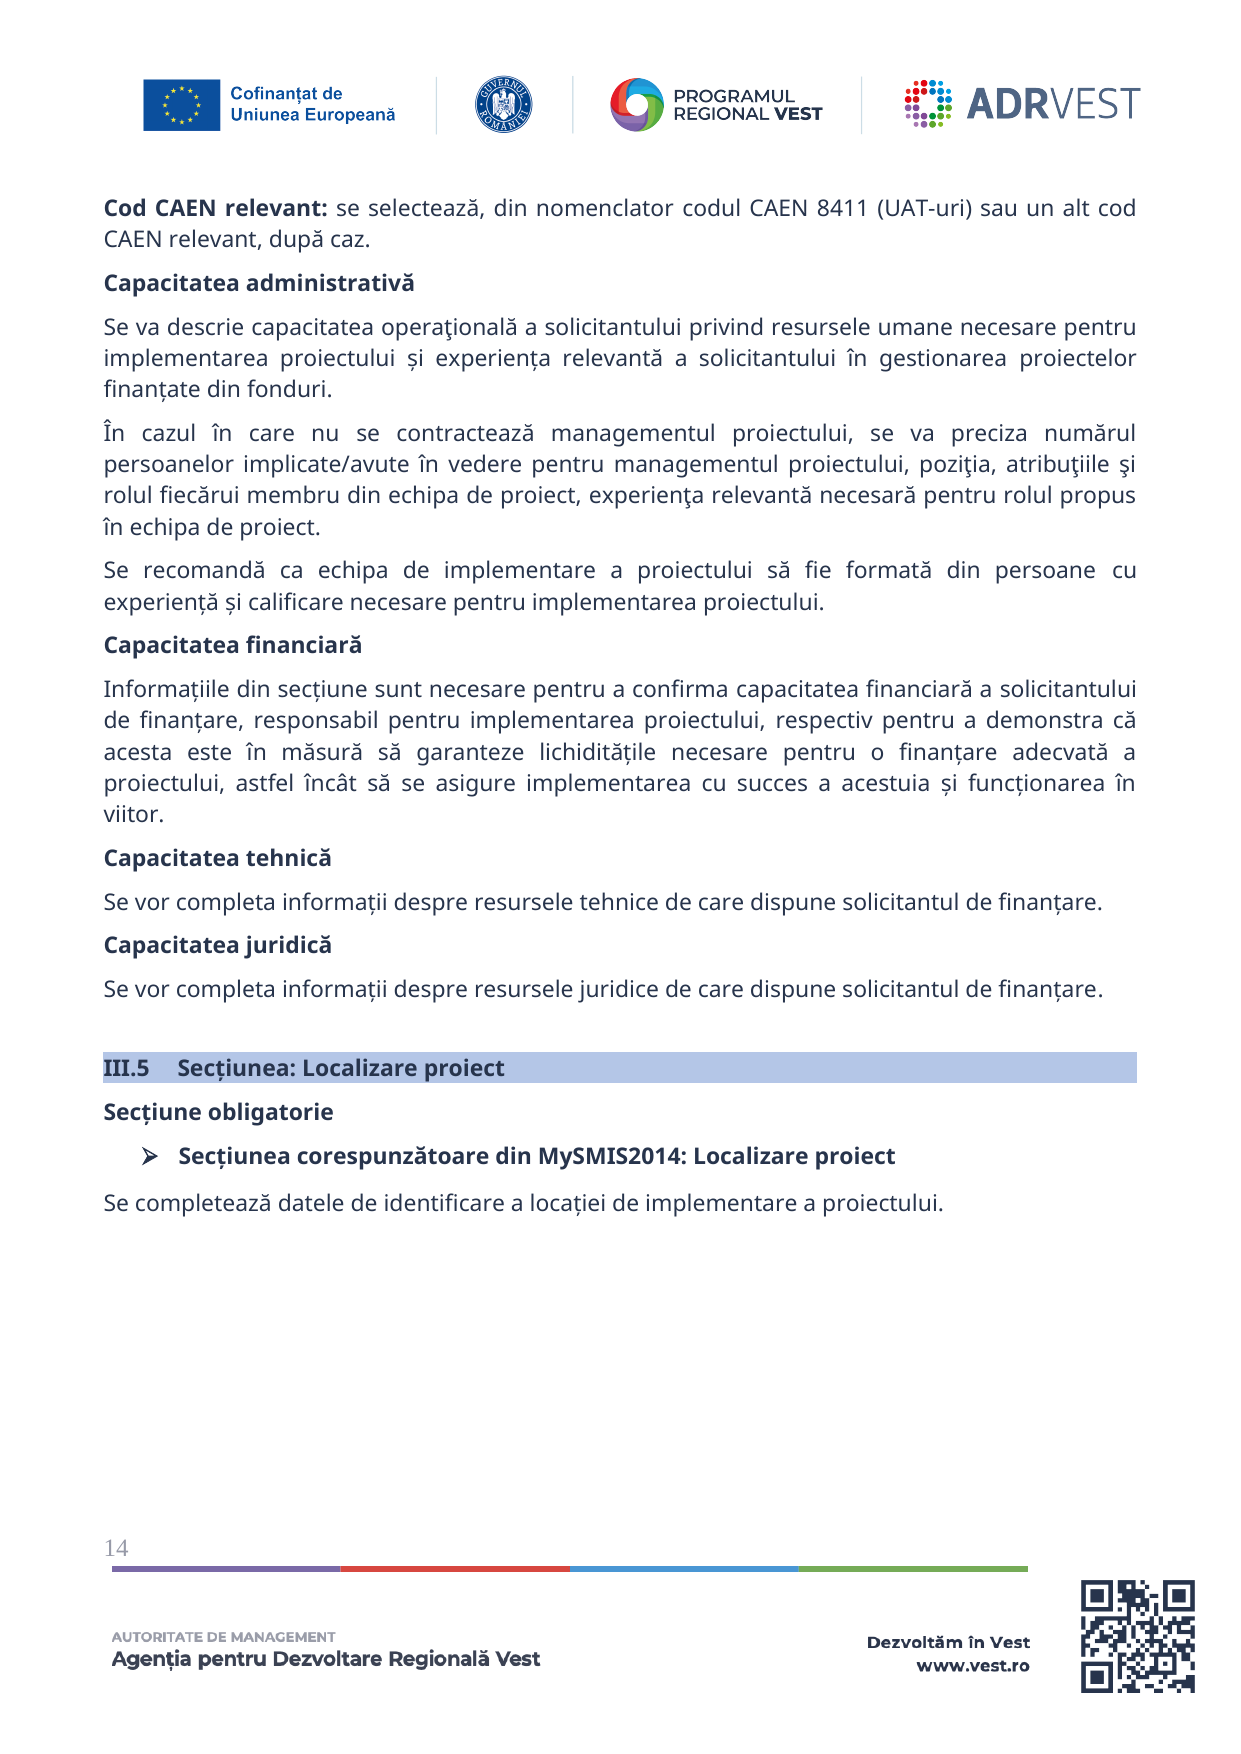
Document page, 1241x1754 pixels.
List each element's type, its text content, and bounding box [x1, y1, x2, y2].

text Capacitatea juridică [103, 929, 1137, 961]
list Secțiunea corespunzătoare din MySMIS2014: Localizare proiect [141, 1140, 1137, 1171]
picture [103, 58, 1180, 152]
text Secțiune obligatorie [103, 1096, 1137, 1127]
picture [1072, 1571, 1204, 1702]
text În cazul în care nu se contractează managementul proiectului, se va preciza numărul persoanelor implicate/avute în vedere pentru managementul proiectului, poziţia, atribuţiile şi rolul fiecărui membru din echipa de proiect, experienţa relevantă necesară pentru rolul propus în echipa de proiect. [103, 417, 1137, 542]
text Capacitatea administrativă [103, 267, 1137, 298]
text Capacitatea tehnică [103, 842, 1137, 873]
text Se completează datele de identificare a locației de implementare a proiectului. [103, 1187, 1137, 1218]
text Se vor completa informații despre resursele tehnice de care dispune solicitantul de finanțare. [103, 886, 1137, 917]
text Capacitatea financiară [103, 629, 1137, 661]
text Cod CAEN relevant: se selectează, din nomenclator codul CAEN 8411 (UAT-uri) sau un alt cod CAEN relevant, după caz. [103, 192, 1137, 254]
picture [103, 1562, 1044, 1681]
text Informațiile din secțiune sunt necesare pentru a confirma capacitatea financiară a solicitantului de finanțare, responsabil pentru implementarea proiectului, respectiv pentru a demonstra că acesta este în măsură să garanteze lichiditățile necesare pentru o finanțare adecvată a proiectului, astfel încât să se asigure implementarea cu succes a acestuia și funcționarea în viitor. [103, 673, 1137, 829]
text Se vor completa informații despre resursele juridice de care dispune solicitantul de finanțare. [103, 973, 1137, 1004]
subtitle Secțiunea: Localizare proiect [103, 1052, 1137, 1083]
text Se va descrie capacitatea operaţională a solicitantului privind resursele umane necesare pentru implementarea proiectului și experiența relevantă a solicitantului în gestionarea proiectelor finanțate din fonduri. [103, 311, 1137, 404]
text Se recomandă ca echipa de implementare a proiectului să fie formată din persoane cu experiență și calificare necesare pentru implementarea proiectului. [103, 554, 1137, 617]
